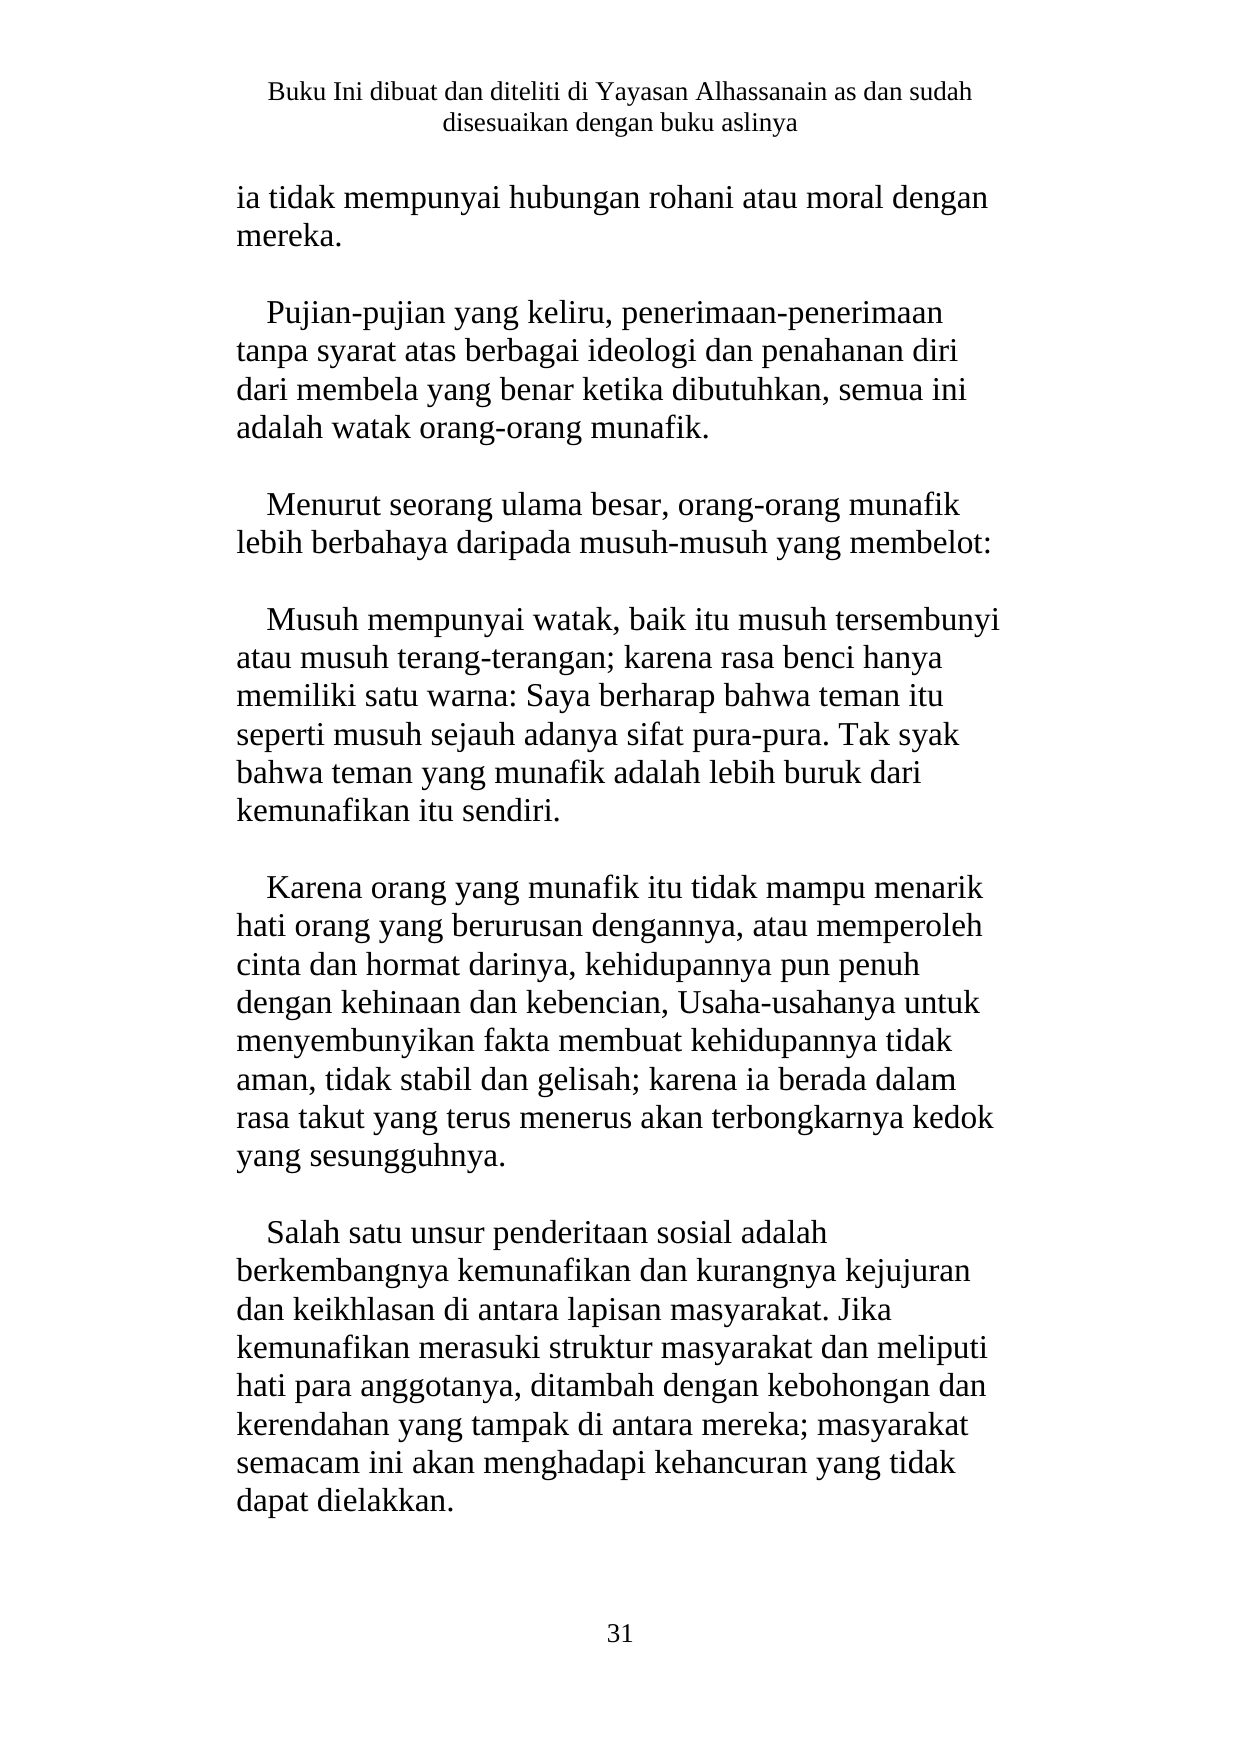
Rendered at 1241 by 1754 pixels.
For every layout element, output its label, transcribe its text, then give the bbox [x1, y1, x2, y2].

text Karena orang yang munafik itu tidak mampu menarik hati orang yang berurusan dengannya, atau memperoleh cinta dan hormat darinya, kehidupannya pun penuh dengan kehinaan dan kebencian, Usaha-usahanya untuk menyembunyikan fakta membuat kehidupannya tidak aman, tidak stabil dan gelisah; karena ia berada dalam rasa takut yang terus menerus akan terbongkarnya kedok yang sesungguhnya. [236, 867, 1004, 1174]
text Salah satu unsur penderitaan sosial adalah berkembangnya kemunafikan dan kurangnya kejujuran dan keikhlasan di antara lapisan masyarakat. Jika kemunafikan merasuki struktur masyarakat dan meliputi hati para anggotanya, ditambah dengan kebohongan dan kerendahan yang tampak di antara mereka; masyarakat semacam ini akan menghadapi kehancuran yang tidak dapat dielakkan. [236, 1212, 1004, 1519]
text Pujian-pujian yang keliru, penerimaan-penerimaan tanpa syarat atas berbagai ideologi dan penahanan diri dari membela yang benar ketika dibutuhkan, semua ini adalah watak orang-orang munafik. [236, 292, 1004, 446]
text Menurut seorang ulama besar, orang-orang munafik lebih berbahaya daripada musuh-musuh yang membelot: [236, 484, 1004, 561]
text Musuh mempunyai watak, baik itu musuh tersembunyi atau musuh terang-terangan; karena rasa benci hanya memiliki satu warna: Saya berharap bahwa teman itu seperti musuh sejauh adanya sifat pura-pura. Tak syak bahwa teman yang munafik adalah lebih buruk dari kemunafikan itu sendiri. [236, 599, 1004, 829]
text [236, 177, 1004, 254]
